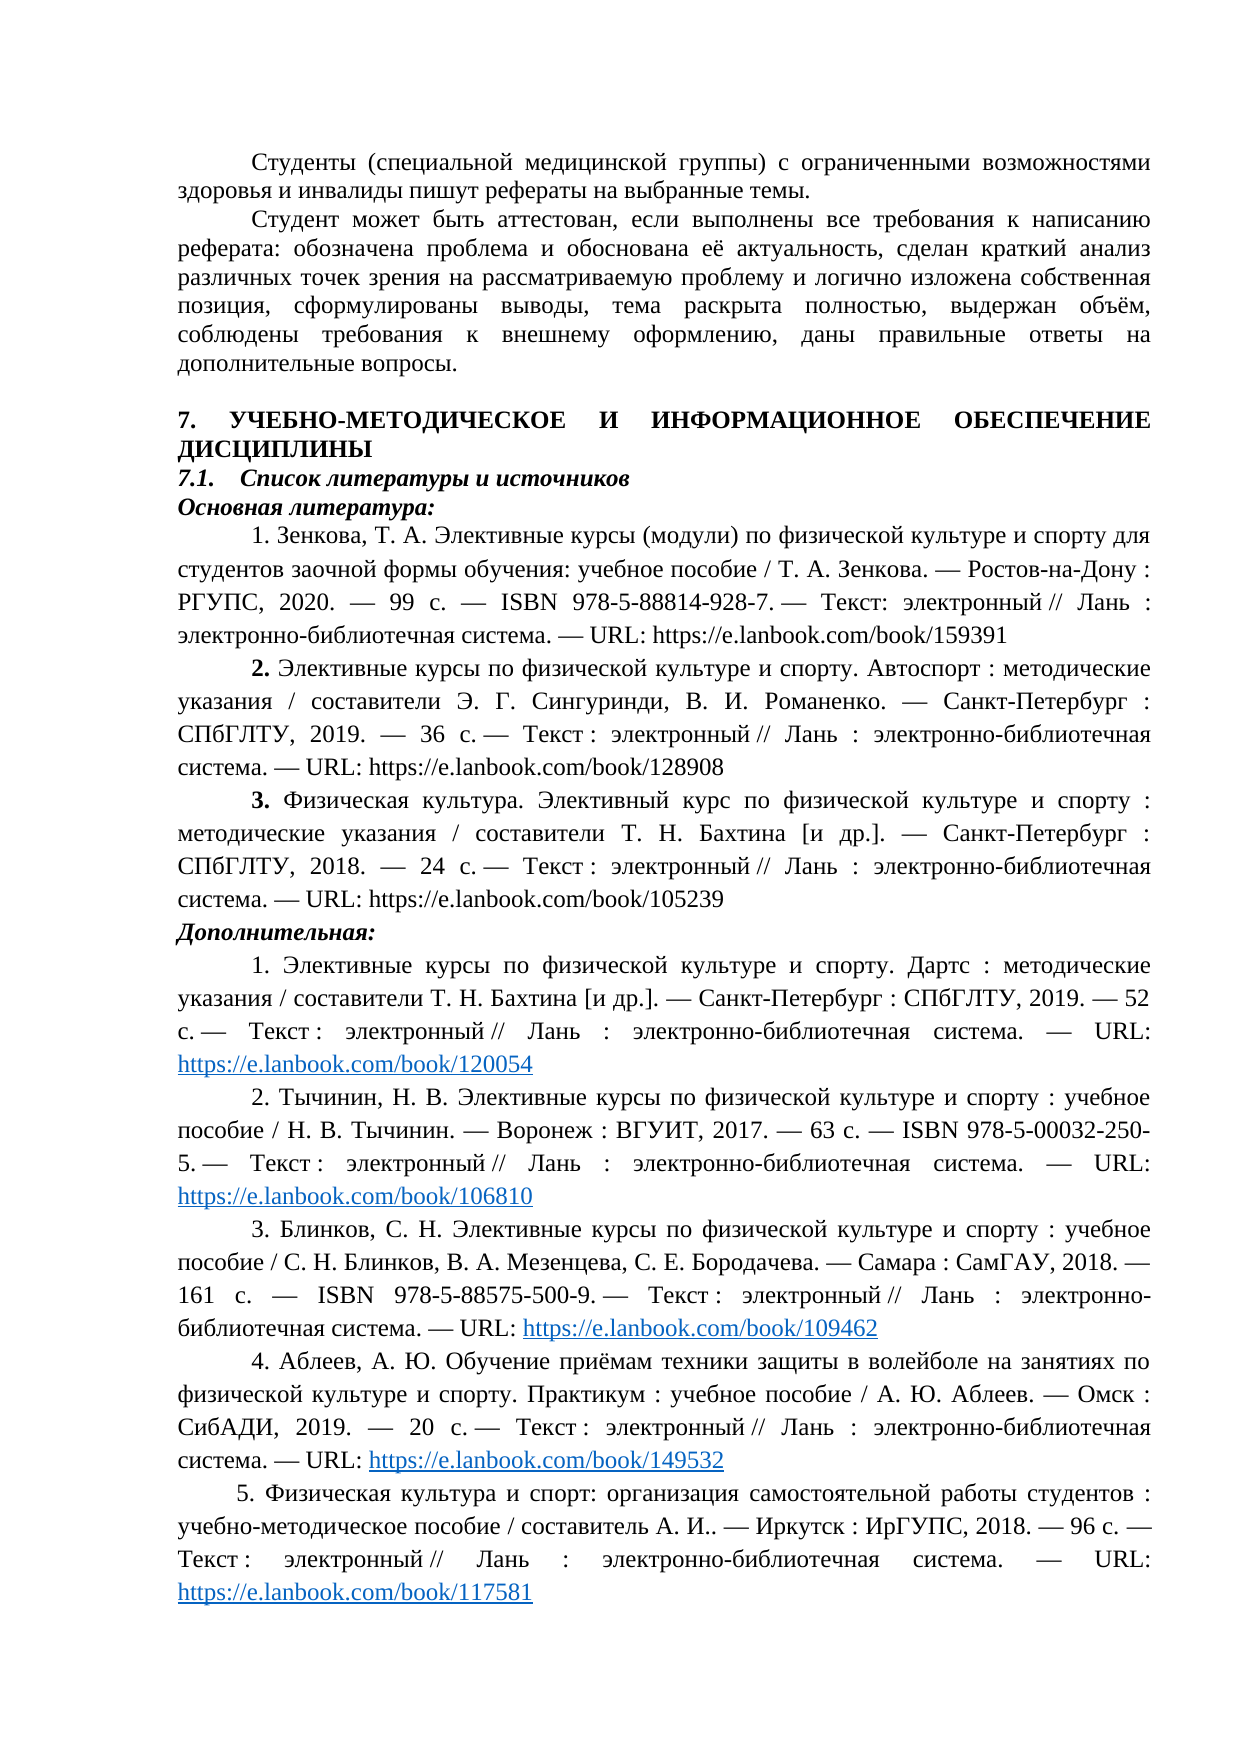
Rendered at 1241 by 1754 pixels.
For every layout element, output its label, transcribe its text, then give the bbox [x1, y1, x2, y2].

text Студент может быть аттестован, если выполнены все требования к написанию реферата: обозначена проблема и обоснована её актуальность, сделан краткий анализ различных точек зрения на рассматриваемую проблему и логично изложена собственная позиция, сформулированы выводы, тема раскрыта полностью, выдержан объём, соблюдены требования к внешнему оформлению, даны правильные ответы на дополнительные вопросы. [177, 204, 1152, 377]
text 1. Зенкова, Т. А. Элективные курсы (модули) по физической культуре и спорту для студентов заочной формы обучения: учебное пособие / Т. А. Зенкова. — Ростов-на-Дону : РГУПС, 2020. — 99 с. — ISBN 978-5-88814-928-7. — Текст: электронный // Лань : электронно-библиотечная система. — URL: https://e.lanbook.com/book/159391 [177, 521, 1152, 648]
text 3. Блинков, С. Н. Элективные курсы по физической культуре и спорту : учебное пособие / С. Н. Блинков, В. А. Мезенцева, С. Е. Бородачева. — Самара : СамГАУ, 2018. — 161 с. — ISBN 978-5-88575-500-9. — Текст : электронный // Лань : электронно-библиотечная система. — URL: https://e.lanbook.com/book/109462 [177, 1214, 1152, 1342]
text 1. Элективные курсы по физической культуре и спорту. Дартс : методические указания / составители Т. Н. Бахтина [и др.]. — Санкт-Петербург : СПбГЛТУ, 2019. — 52 с. — Текст : электронный // Лань : электронно-библиотечная система. — URL: https://e.lanbook.com/book/120054 [177, 950, 1152, 1078]
text 5. Физическая культура и спорт: организация самостоятельной работы студентов : учебно-методическое пособие / составитель А. И.. — Иркутск : ИрГУПС, 2018. — 96 с. — Текст : электронный // Лань : электронно-библиотечная система. — URL: https://e.lanbook.com/book/117581 [177, 1478, 1152, 1606]
text 7.1. Список литературы и источников [177, 463, 1152, 492]
text Студенты (специальной медицинской группы) с ограниченными возможностями здоровья и инвалиды пишут рефераты на выбранные темы. [177, 147, 1152, 204]
text Основная литература: [177, 492, 1152, 521]
text Дополнительная: [177, 917, 1152, 946]
text 3. Физическая культура. Элективный курс по физической культуре и спорту : методические указания / составители Т. Н. Бахтина [и др.]. — Санкт-Петербург : СПбГЛТУ, 2018. — 24 с. — Текст : электронный // Лань : электронно-библиотечная система. — URL: https://e.lanbook.com/book/105239 [177, 785, 1152, 913]
text 7. УЧЕБНО-МЕТОДИЧЕСКОЕ И ИНФОРМАЦИОННОЕ ОБЕСПЕЧЕНИЕ ДИСЦИПЛИНЫ [177, 406, 1152, 463]
text 2. Тычинин, Н. В. Элективные курсы по физической культуре и спорту : учебное пособие / Н. В. Тычинин. — Воронеж : ВГУИТ, 2017. — 63 с. — ISBN 978-5-00032-250-5. — Текст : электронный // Лань : электронно-библиотечная система. — URL: https://e.lanbook.com/book/106810 [177, 1082, 1152, 1210]
text 4. Аблеев, А. Ю. Обучение приёмам техники защиты в волейболе на занятиях по физической культуре и спорту. Практикум : учебное пособие / А. Ю. Аблеев. — Омск : СибАДИ, 2019. — 20 с. — Текст : электронный // Лань : электронно-библиотечная система. — URL: https://e.lanbook.com/book/149532 [177, 1346, 1152, 1474]
text 2. Элективные курсы по физической культуре и спорту. Автоспорт : методические указания / составители Э. Г. Сингуринди, В. И. Романенко. — Санкт-Петербург : СПбГЛТУ, 2019. — 36 с. — Текст : электронный // Лань : электронно-библиотечная система. — URL: https://e.lanbook.com/book/128908 [177, 653, 1152, 781]
